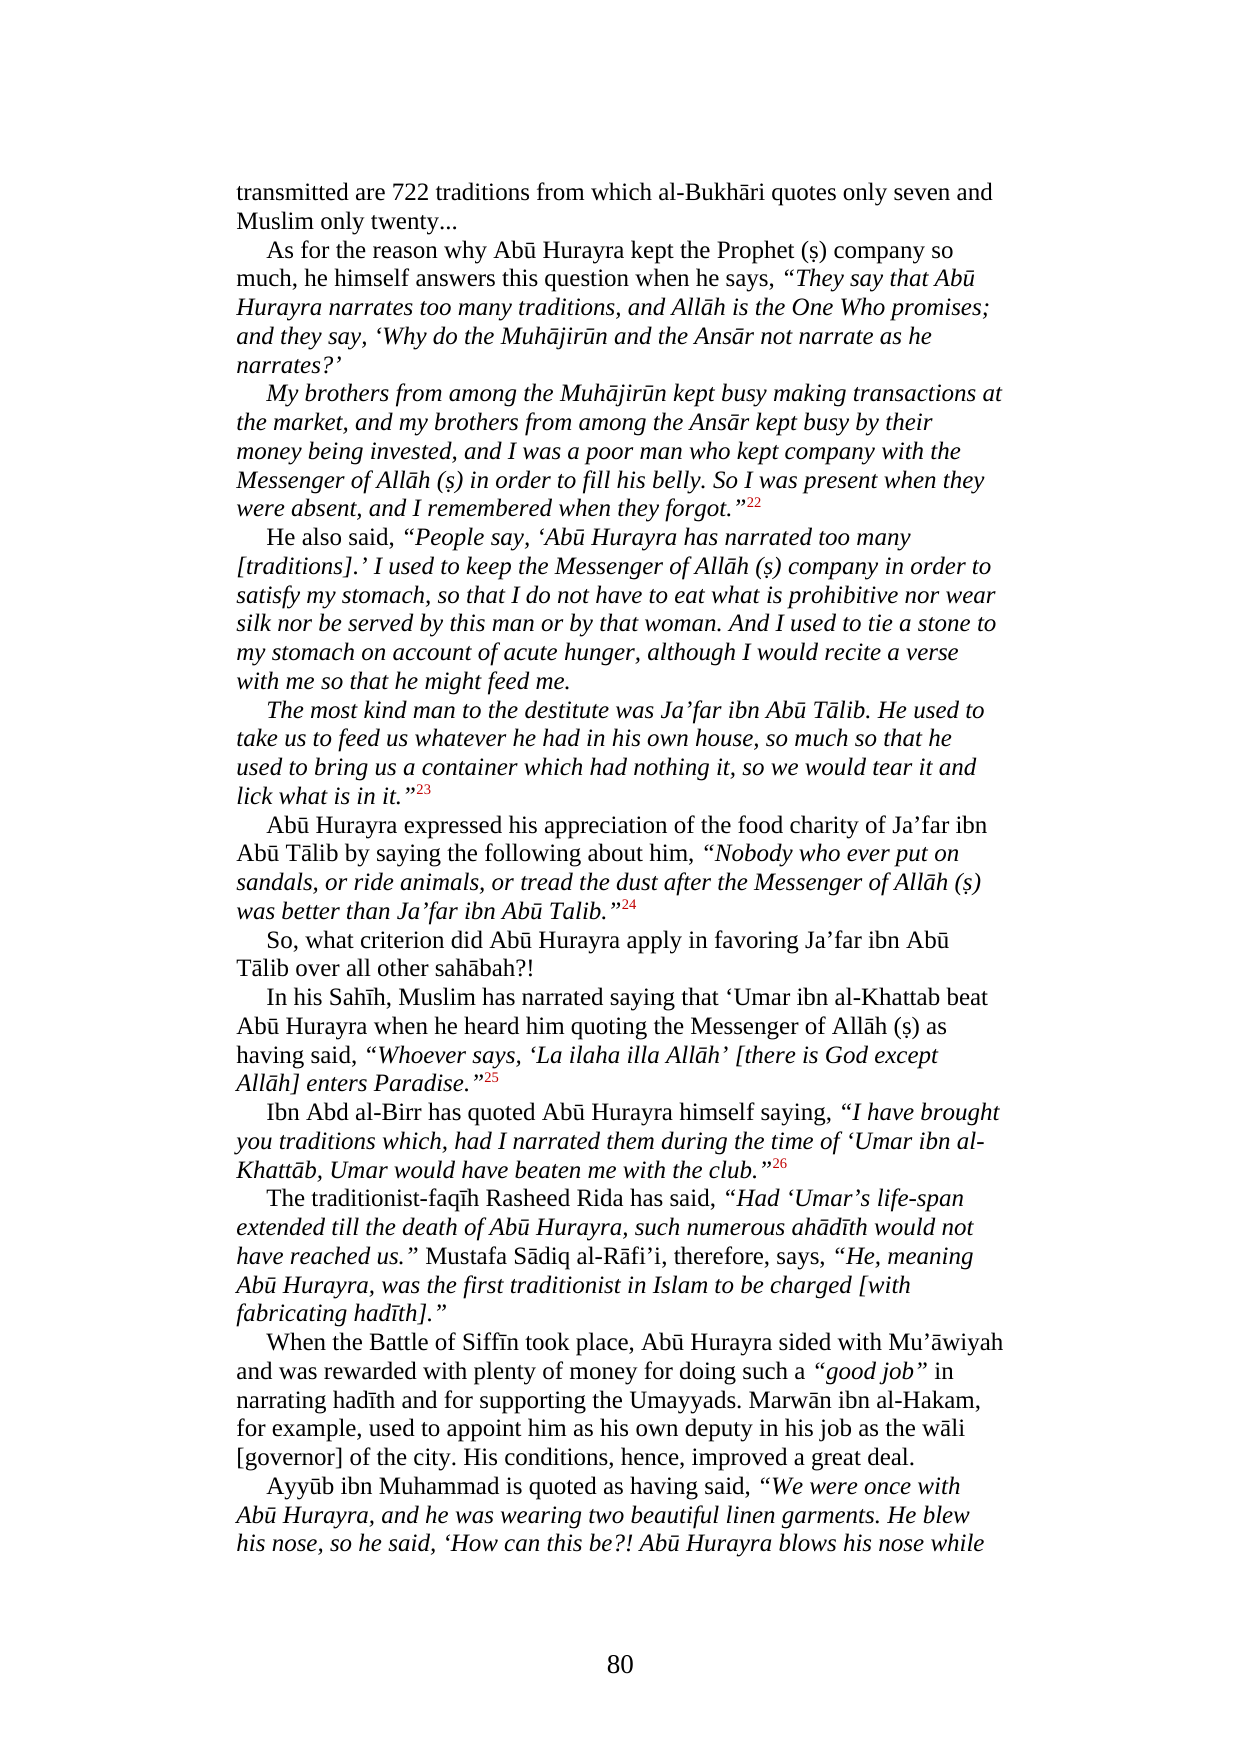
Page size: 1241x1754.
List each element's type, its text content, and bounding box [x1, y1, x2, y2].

text When the Battle of Siffīn took place, Abū Hurayra sided with Mu’āwiyah and was rewarded with plenty of money for doing such a “good job” in narrating hadīth and for supporting the Umayyads. Marwān ibn al-Hakam, for example, used to appoint him as his own deputy in his job as the wāli [governor] of the city. His conditions, hence, improved a great deal. [236, 1327, 1004, 1471]
text The traditionist-faqīh Rasheed Rida has said, “Had ‘Umar’s life-span extended till the death of Abū Hurayra, such numerous ahādīth would not have reached us.” Mustafa Sādiq al-Rāfi’i, therefore, says, “He, meaning Abū Hurayra, was the first traditionist in Islam to be charged [with fabricating hadīth].” [236, 1183, 1004, 1327]
text Abū Hurayra expressed his appreciation of the food charity of Ja’far ibn Abū Tālib by saying the following about him, “Nobody who ever put on sandals, or ride animals, or tread the dust after the Messenger of Allāh (ṣ) was better than Ja’far ibn Abū Talib.”24 [236, 810, 1004, 925]
text Ibn Abd al-Birr has quoted Abū Hurayra himself saying, “I have brought you traditions which, had I narrated them during the time of ‘Umar ibn al-Khattāb, Umar would have beaten me with the club.”26 [236, 1097, 1004, 1183]
text As for the reason why Abū Hurayra kept the Prophet (ṣ) company so much, he himself answers this question when he says, “They say that Abū Hurayra narrates too many traditions, and Allāh is the One Who promises; and they say, ‘Why do the Muhājirūn and the Ansār not narrate as he narrates?’ [236, 235, 1004, 378]
text My brothers from among the Muhājirūn kept busy making transactions at the market, and my brothers from among the Ansār kept busy by their money being invested, and I was a poor man who kept company with the Messenger of Allāh (ṣ) in order to fill his belly. So I was present when they were absent, and I remembered when they forgot.”22 [236, 378, 1004, 522]
text He also said, “People say, ‘Abū Hurayra has narrated too many [traditions].’ I used to keep the Messenger of Allāh (ṣ) company in order to satisfy my stomach, so that I do not have to eat what is prohibitive nor wear silk nor be served by this man or by that woman. And I used to tie a stone to my stomach on account of acute hunger, although I would recite a verse with me so that he might feed me. [236, 522, 1004, 695]
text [236, 177, 1004, 235]
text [236, 1471, 1004, 1557]
text In his Sahīh, Muslim has narrated saying that ‘Umar ibn al-Khattab beat Abū Hurayra when he heard him quoting the Messenger of Allāh (ṣ) as having said, “Whoever says, ‘La ilaha illa Allāh’ [there is God except Allāh] enters Paradise.”25 [236, 982, 1004, 1097]
text The most kind man to the destitute was Ja’far ibn Abū Tālib. He used to take us to feed us whatever he had in his own house, so much so that he used to bring us a container which had nothing it, so we would tear it and lick what is in it.”23 [236, 695, 1004, 810]
text So, what criterion did Abū Hurayra apply in favoring Ja’far ibn Abū Tālib over all other sahābah?! [236, 925, 1004, 982]
